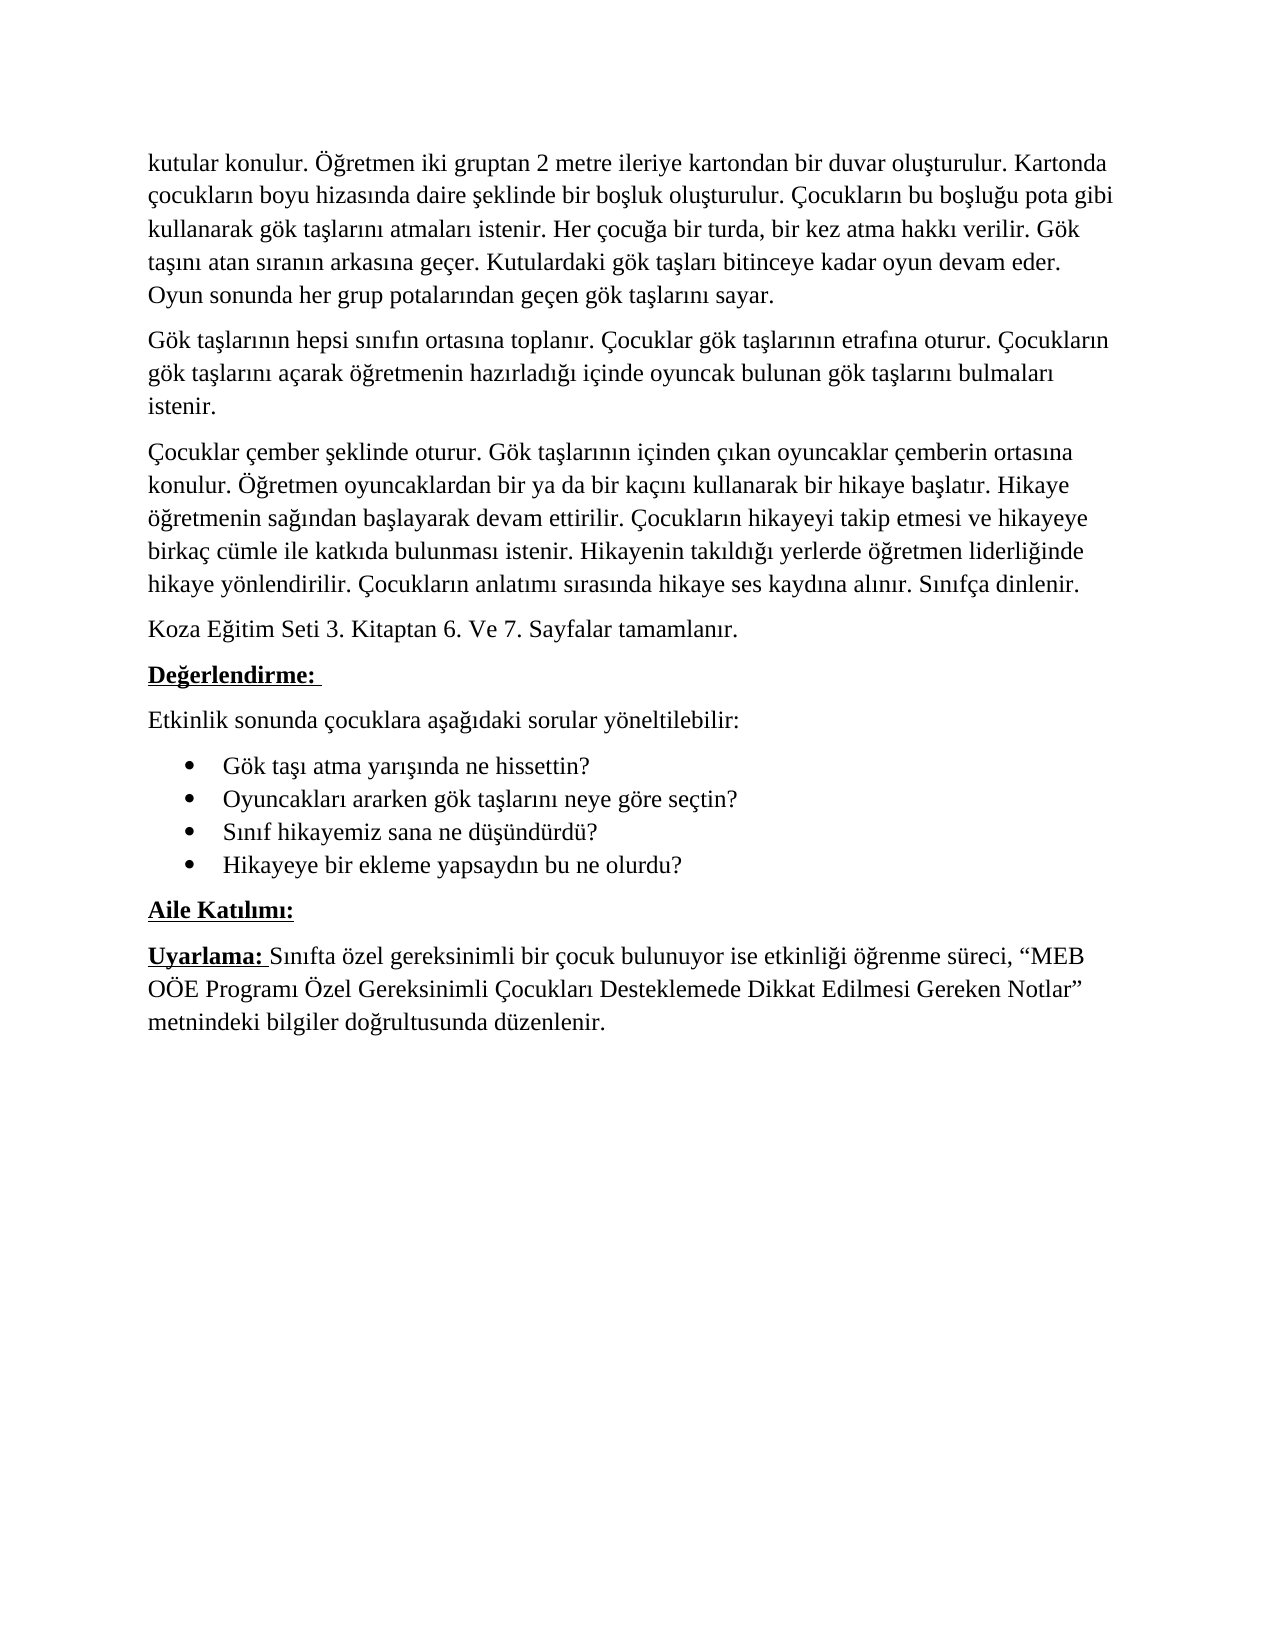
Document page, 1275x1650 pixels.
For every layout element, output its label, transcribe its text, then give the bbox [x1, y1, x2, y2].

text Değerlendirme: [148, 660, 1127, 689]
text Koza Eğitim Seti 3. Kitaptan 6. Ve 7. Sayfalar tamamlanır. [148, 614, 1127, 643]
text Aile Katılımı: [148, 896, 1127, 924]
text Etkinlik sonunda çocuklara aşağıdaki sorular yöneltilebilir: [148, 705, 1127, 734]
list Oyuncakları ararken gök taşlarını neye göre seçtin? [185, 784, 1127, 813]
list Sınıf hikayemiz sana ne düşündürdü? [185, 817, 1127, 846]
list Hikayeye bir ekleme yapsaydın bu ne olurdu? [185, 850, 1127, 879]
list Gök taşı atma yarışında ne hissettin? [185, 751, 1127, 780]
text Gök taşlarının hepsi sınıfın ortasına toplanır. Çocuklar gök taşlarının etrafına oturur. Çocukların gök taşlarını açarak öğretmenin hazırladığı içinde oyuncak bulunan gök taşlarını bulmaları istenir. [148, 325, 1127, 420]
text Çocuklar çember şeklinde oturur. Gök taşlarının içinden çıkan oyuncaklar çemberin ortasına konulur. Öğretmen oyuncaklardan bir ya da bir kaçını kullanarak bir hikaye başlatır. Hikaye öğretmenin sağından başlayarak devam ettirilir. Çocukların hikayeyi takip etmesi ve hikayeye birkaç cümle ile katkıda bulunması istenir. Hikayenin takıldığı yerlerde öğretmen liderliğinde hikaye yönlendirilir. Çocukların anlatımı sırasında hikaye ses kaydına alınır. Sınıfça dinlenir. [148, 437, 1127, 598]
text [148, 148, 1127, 308]
text Uyarlama: Sınıfta özel gereksinimli bir çocuk bulunuyor ise etkinliği öğrenme süreci, “MEB OÖE Programı Özel Gereksinimli Çocukları Desteklemede Dikkat Edilmesi Gereken Notlar” metnindeki bilgiler doğrultusunda düzenlenir. [148, 941, 1127, 1036]
